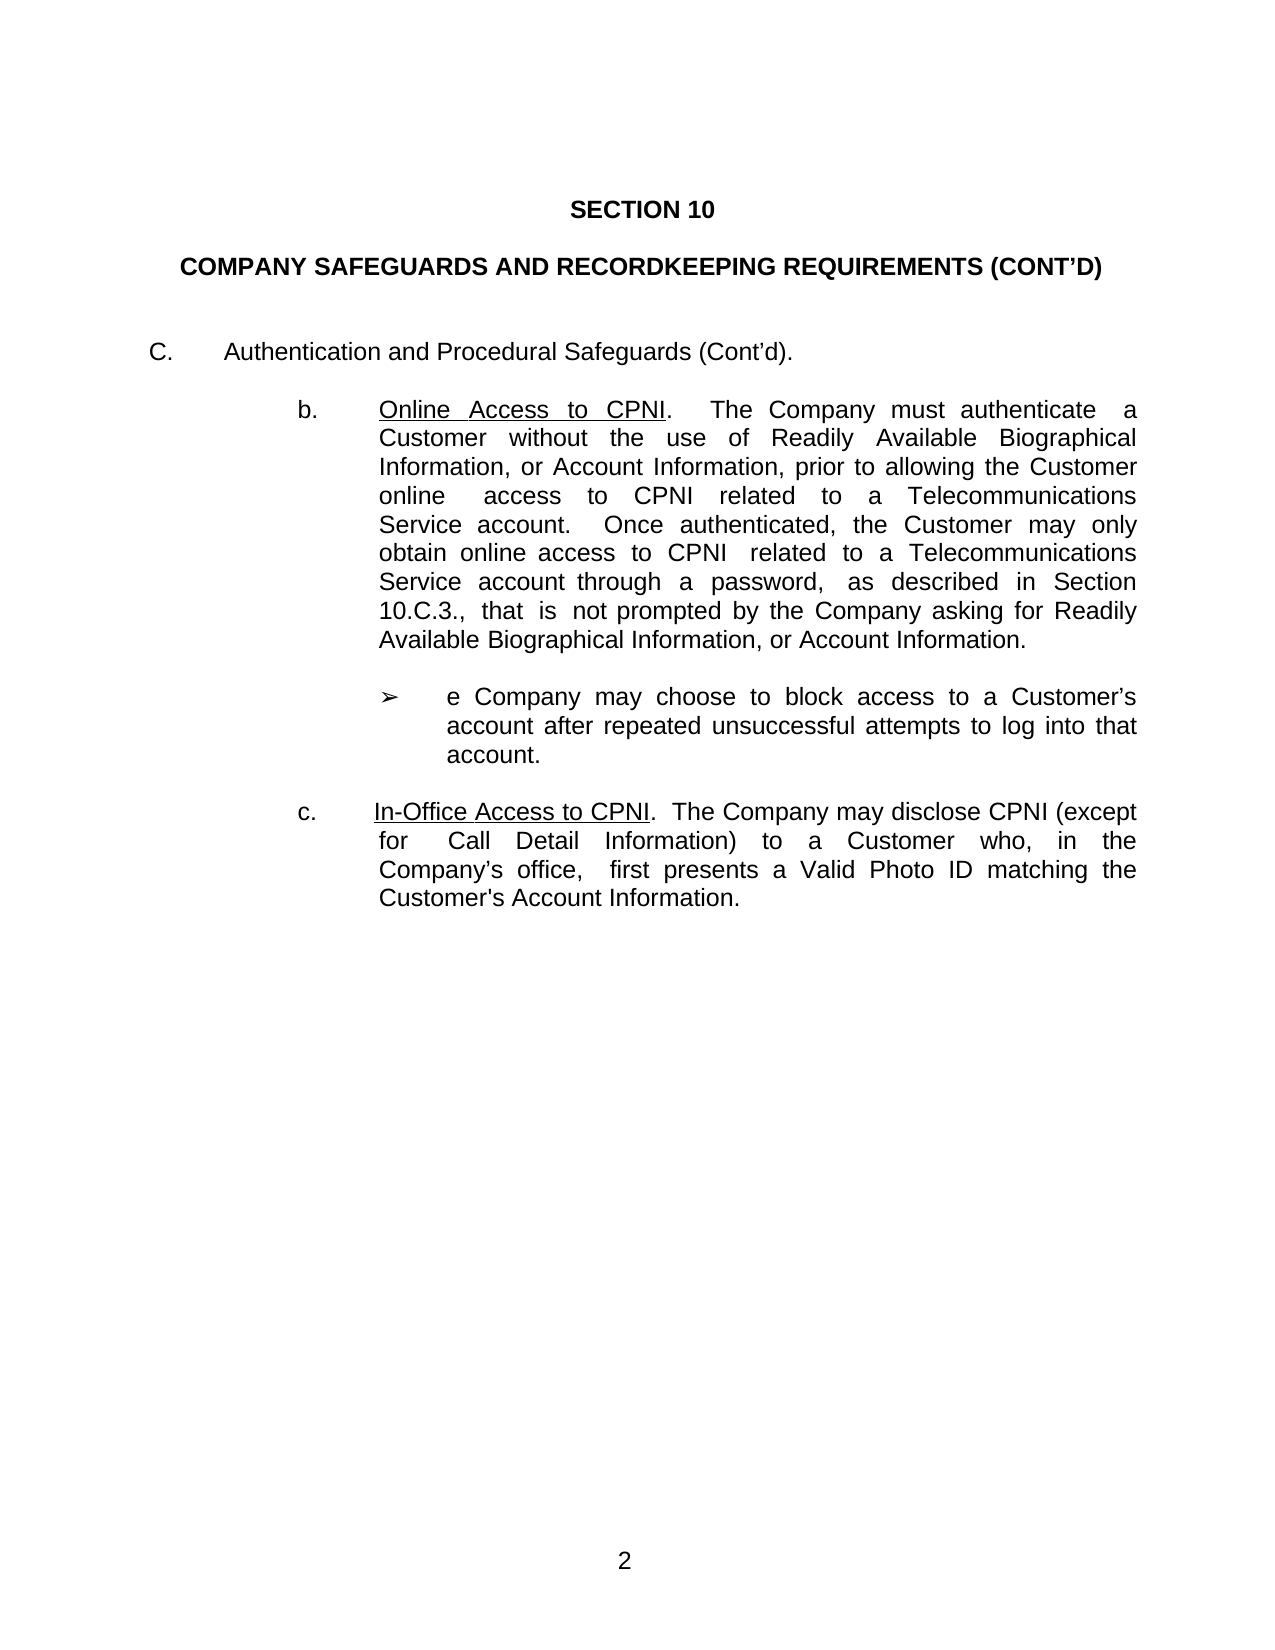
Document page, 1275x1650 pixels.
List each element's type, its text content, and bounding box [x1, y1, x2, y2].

list Online Access to CPNI. The Company must authenticate a Customer without the use of Readily Available Biographical Information, or Account Information, prior to allowing the Customer online access to CPNI related to a Telecommunications Service account. Once authenticated, the Customer may only obtain online access to CPNI related to a Telecommunications Service account through a password, as described in Section 10.C.3., that is not prompted by the Company asking for Readily Available Biographical Information, or Account Information. [297, 394, 1137, 653]
list In-Office Access to CPNI. The Company may disclose CPNI (except for Call Detail Information) to a Customer who, in the Company’s office, first presents a Valid Photo ID matching the Customer's Account Information. [297, 797, 1137, 912]
text C. Authentication and Procedural Safeguards (Cont’d). [148, 337, 1148, 366]
list e Company may choose to block access to a Customer’s account after repeated unsuccessful attempts to log into that account. [379, 682, 1137, 768]
